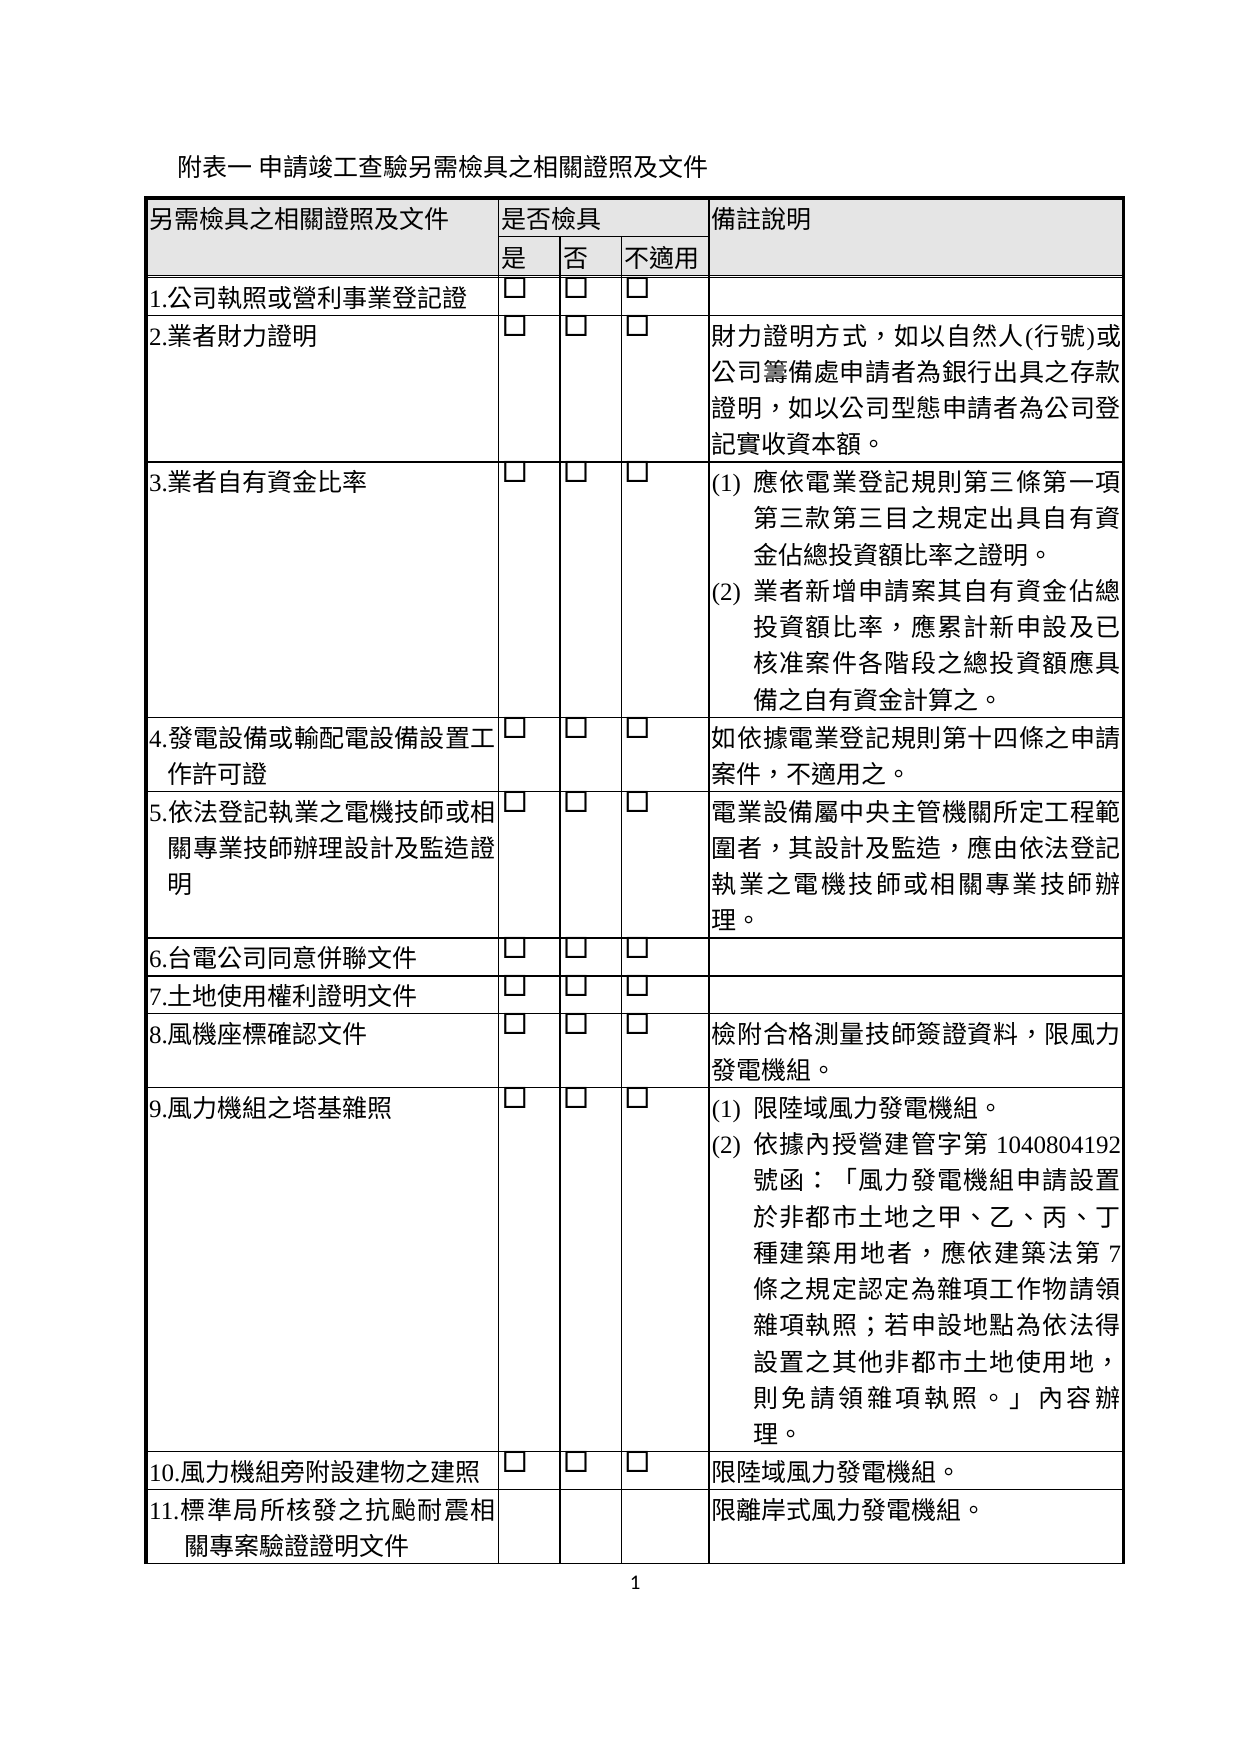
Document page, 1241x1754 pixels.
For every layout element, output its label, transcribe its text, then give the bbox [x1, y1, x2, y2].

table_cell 否 [561, 237, 621, 275]
table_cell [499, 1088, 559, 1451]
table_cell [622, 792, 708, 937]
table_cell [561, 1088, 621, 1451]
table_header 是否檢具 [499, 200, 708, 236]
table_cell [561, 1014, 621, 1087]
table_cell [710, 939, 1122, 975]
table_cell [499, 1452, 559, 1489]
table_cell [622, 278, 708, 314]
table_cell 4.發電設備或輸配電設備設置工作許可證 [148, 718, 498, 791]
table_cell 2.業者財力證明 [148, 316, 498, 461]
text 附表一 申請竣工查驗另需檢具之相關證照及文件 [177, 148, 1092, 184]
table_cell [561, 977, 621, 1013]
table_cell 限陸域風力發電機組。 依據內授營建管字第1040804192號函：「風力發電機組申請設置於非都市土地之甲、乙、丙、丁種建築用地者，應依建築法第7條之規定認定為雜項工作物請領雜項執照；若申設地點為依法得設置之其他非都市土地使用地，則免請領雜項執照。」內容辦理。 [710, 1088, 1122, 1451]
table_cell [622, 977, 708, 1013]
table_cell [622, 939, 708, 975]
table_cell 1.公司執照或營利事業登記證 [148, 278, 498, 314]
table_cell 5.依法登記執業之電機技師或相關專業技師辦理設計及監造證明 [148, 792, 498, 937]
table_cell 9.風力機組之塔基雜照 [148, 1088, 498, 1451]
table_cell 電業設備屬中央主管機關所定工程範圍者，其設計及監造，應由依法登記執業之電機技師或相關專業技師辦理。 [710, 792, 1122, 937]
table_cell 應依電業登記規則第三條第一項第三款第三目之規定出具自有資金佔總投資額比率之證明。 業者新增申請案其自有資金佔總投資額比率，應累計新申設及已核准案件各階段之總投資額應具備之自有資金計算之。 [710, 463, 1122, 716]
table_cell 限離岸式風力發電機組。 [710, 1490, 1122, 1563]
table_cell [561, 718, 621, 791]
table_cell 財力證明方式，如以自然人(行號)或公司籌備處申請者為銀行出具之存款證明，如以公司型態申請者為公司登記實收資本額。 [710, 316, 1122, 461]
table_cell [561, 939, 621, 975]
table_header 備註說明 [710, 200, 1122, 275]
table_cell [499, 316, 559, 461]
table_cell [499, 977, 559, 1013]
table_cell [710, 278, 1122, 314]
table_cell  [499, 1490, 559, 1563]
table_cell 不適用 [622, 237, 708, 275]
table_cell [622, 1452, 708, 1489]
table_cell 是 [499, 237, 559, 275]
table_cell [710, 977, 1122, 1013]
table_cell [622, 463, 708, 716]
table_header 另需檢具之相關證照及文件 [148, 200, 498, 275]
table_cell [622, 718, 708, 791]
table_cell  [622, 1490, 708, 1563]
table_cell 檢附合格測量技師簽證資料，限風力發電機組。 [710, 1014, 1122, 1087]
table_cell [561, 792, 621, 937]
table_cell [499, 792, 559, 937]
table_cell [499, 718, 559, 791]
table_cell [561, 1452, 621, 1489]
table_cell [499, 278, 559, 314]
table_cell 6.台電公司同意併聯文件 [148, 939, 498, 975]
table_cell [561, 463, 621, 716]
table_cell [499, 939, 559, 975]
table_cell [499, 1014, 559, 1087]
table_cell  [561, 1490, 621, 1563]
table_cell 3.業者自有資金比率 [148, 463, 498, 716]
table_cell 7.土地使用權利證明文件 [148, 977, 498, 1013]
table_cell [561, 316, 621, 461]
table_cell 11.標準局所核發之抗颱耐震相關專案驗證證明文件 [148, 1490, 498, 1563]
table_cell [499, 463, 559, 716]
table_cell 10.風力機組旁附設建物之建照 [148, 1452, 498, 1489]
table_cell [622, 1014, 708, 1087]
table_cell [561, 278, 621, 314]
table_cell 如依據電業登記規則第十四條之申請案件，不適用之。 [710, 718, 1122, 791]
table_cell [622, 316, 708, 461]
table_cell 限陸域風力發電機組。 [710, 1452, 1122, 1489]
table_cell 8.風機座標確認文件 [148, 1014, 498, 1087]
table_cell [622, 1088, 708, 1451]
